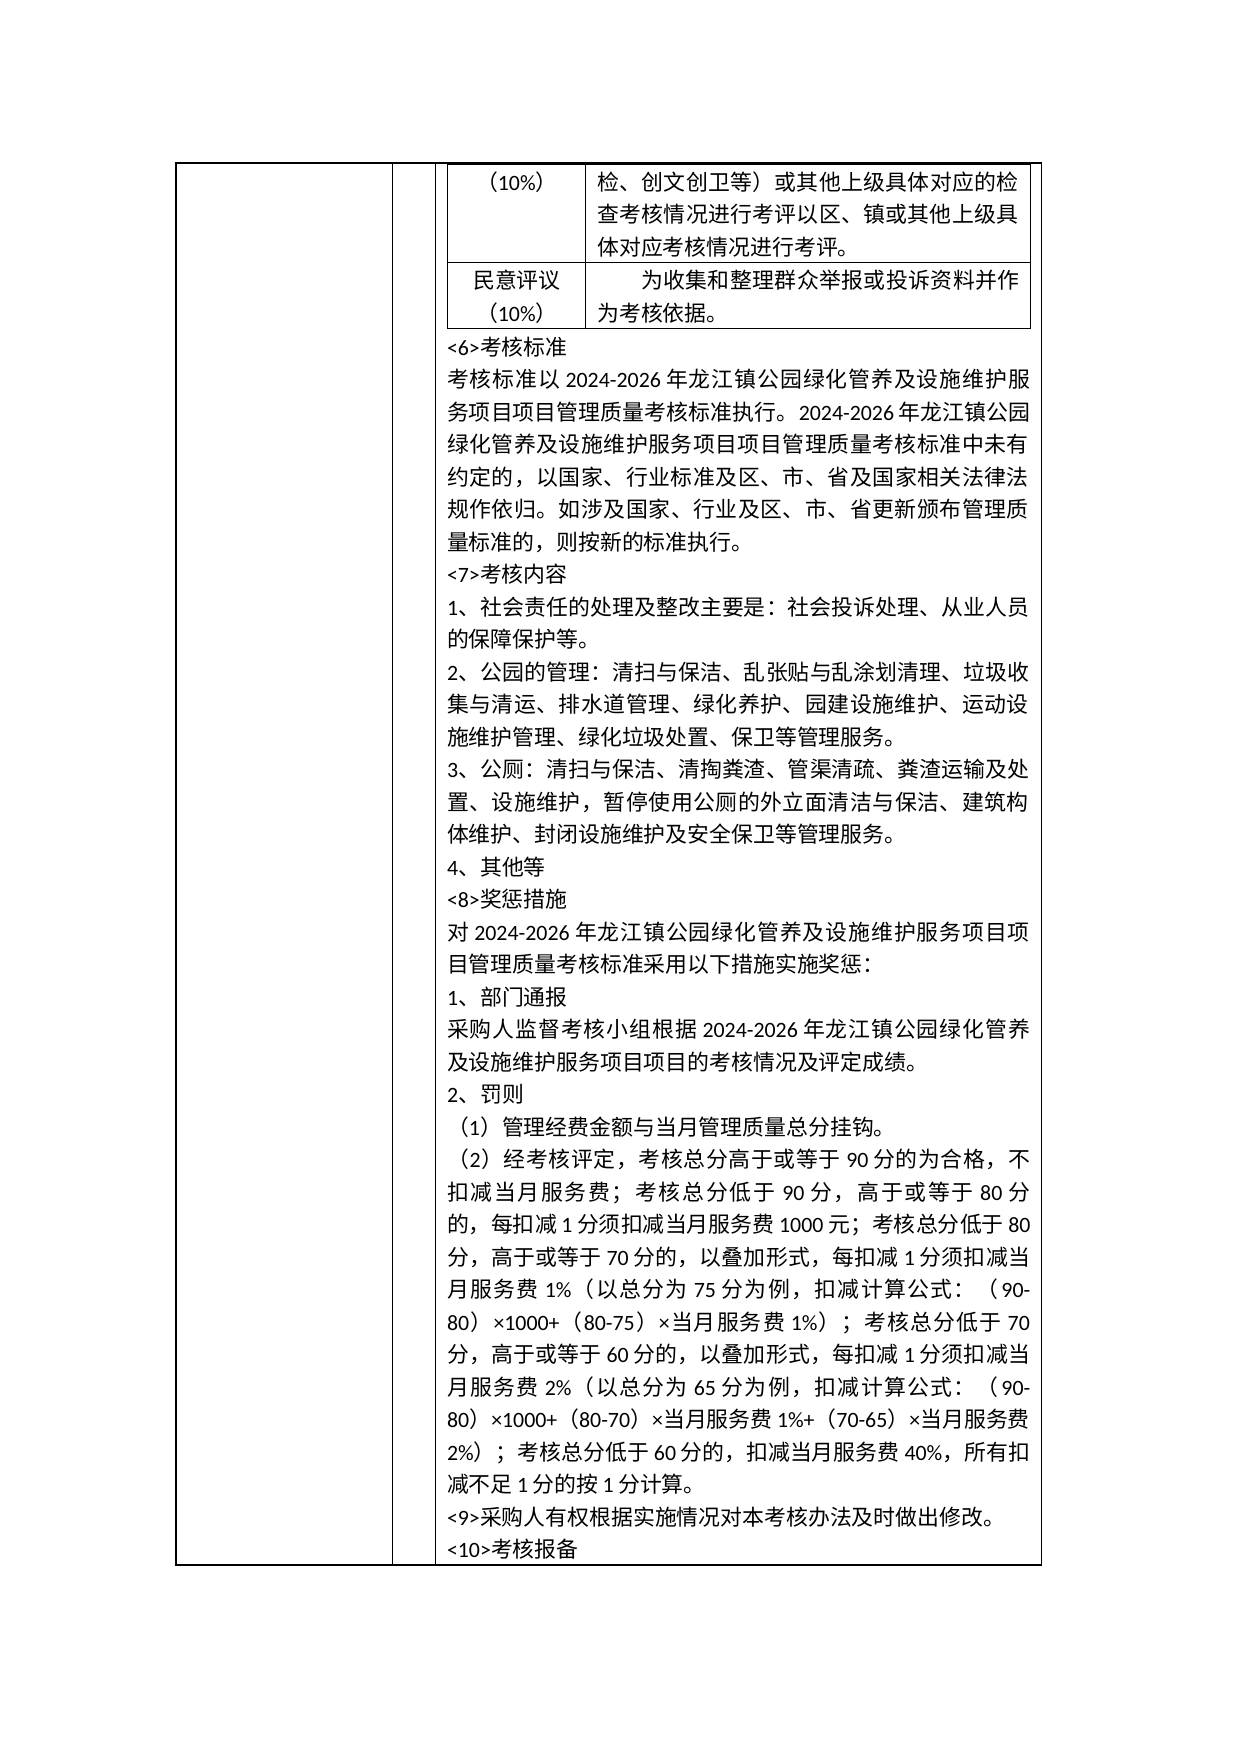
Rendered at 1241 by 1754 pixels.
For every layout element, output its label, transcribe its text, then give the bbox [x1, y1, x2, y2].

table_cell 7 [393, 164, 435, 1564]
table_cell [177, 164, 392, 1564]
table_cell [436, 164, 1041, 1564]
